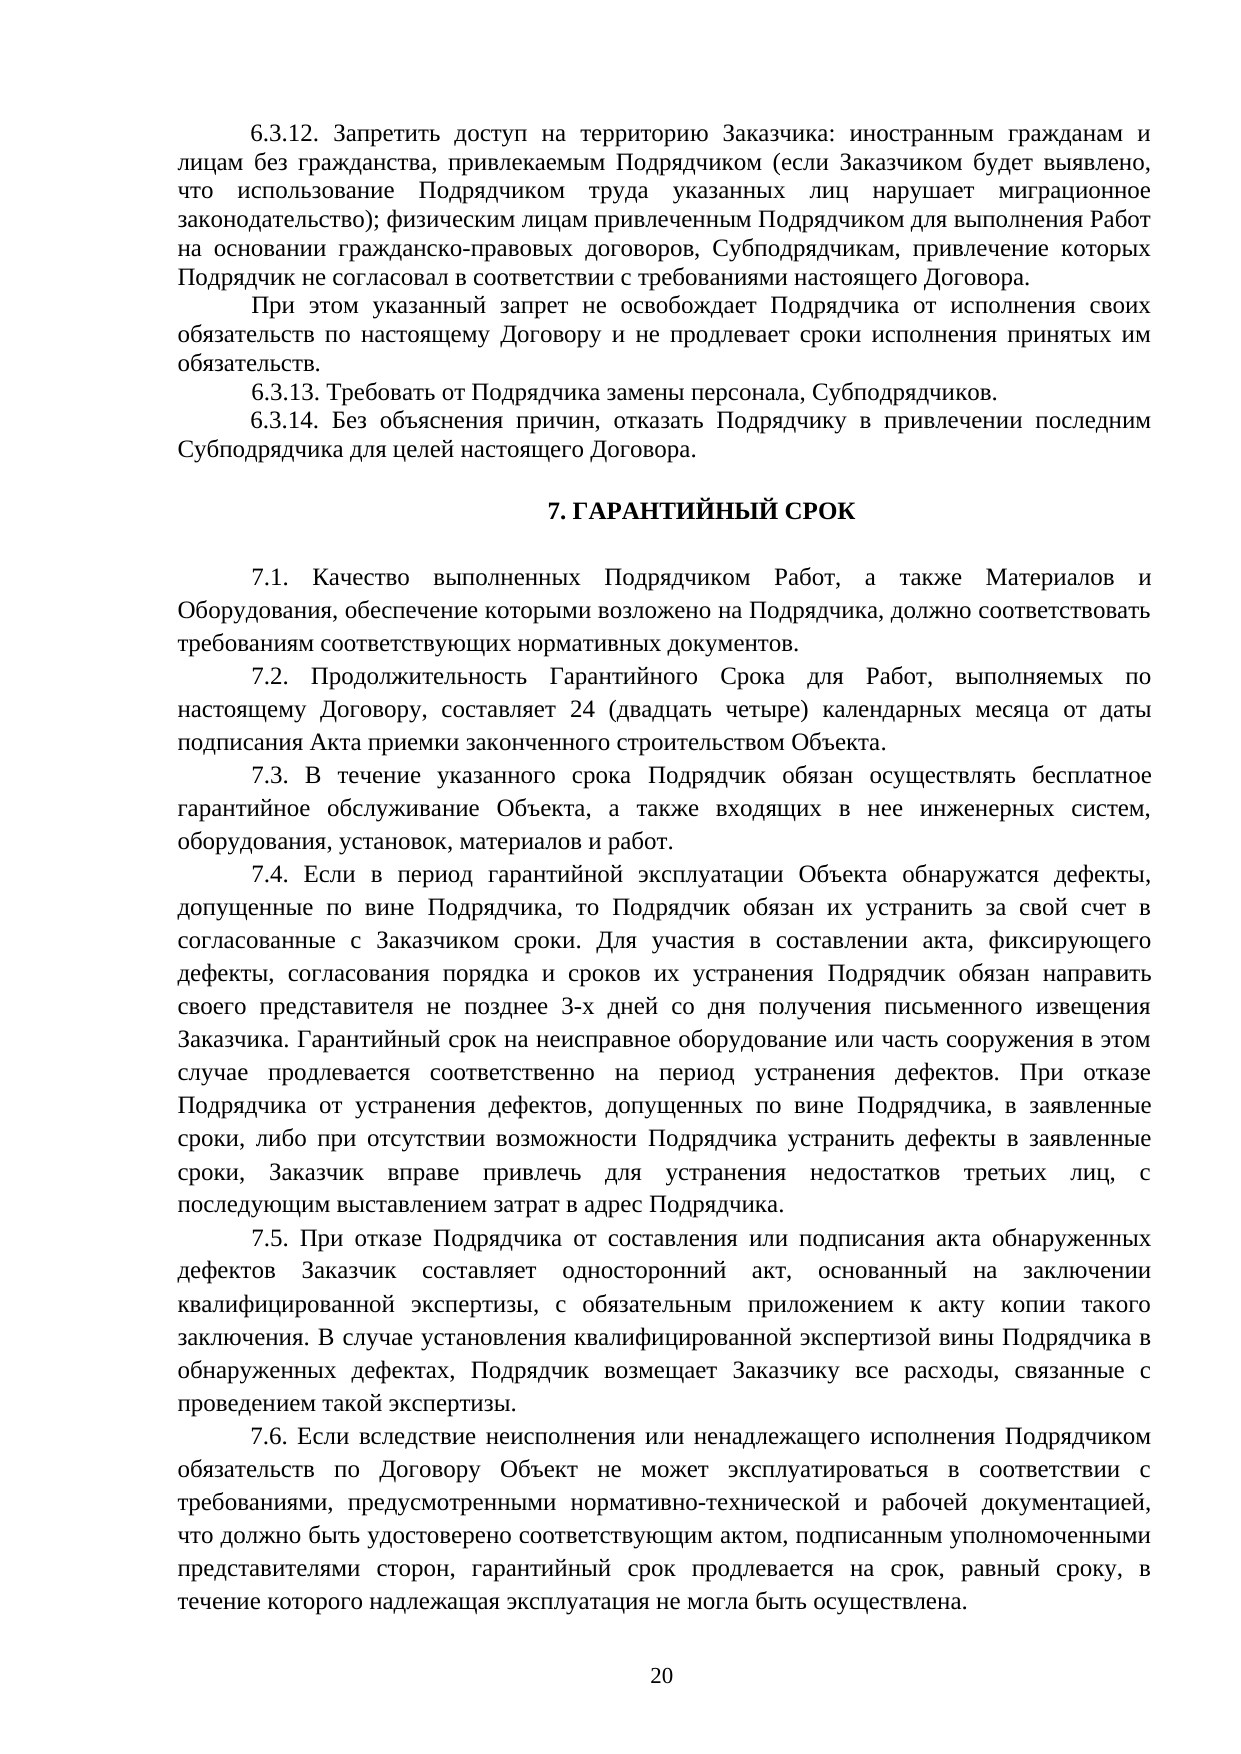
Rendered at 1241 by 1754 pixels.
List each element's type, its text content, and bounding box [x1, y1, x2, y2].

text 7.2. Продолжительность Гарантийного Срока для Работ, выполняемых по настоящему Договору, составляет 24 (двадцать четыре) календарных месяца от даты подписания Акта приемки законченного строительством Объекта. [177, 661, 1152, 756]
text 7.6. Если вследствие неисполнения или ненадлежащего исполнения Подрядчиком обязательств по Договору Объект не может эксплуатироваться в соответствии с требованиями, предусмотренными нормативно-технической и рабочей документацией, что должно быть удостоверено соответствующим актом, подписанным уполномоченными представителями сторон, гарантийный срок продлевается на срок, равный сроку, в течение которого надлежащая эксплуатация не могла быть осуществлена. [177, 1421, 1152, 1614]
text 6.3.12. Запретить доступ на территорию Заказчика: иностранным гражданам и лицам без гражданства, привлекаемым Подрядчиком (если Заказчиком будет выявлено, что использование Подрядчиком труда указанных лиц нарушает миграционное законодательство); физическим лицам привлеченным Подрядчиком для выполнения Работ на основании гражданско-правовых договоров, Субподрядчикам, привлечение которых Подрядчик не согласовал в соответствии с требованиями настоящего Договора. [177, 118, 1152, 291]
text 7.4. Если в период гарантийной эксплуатации Объекта обнаружатся дефекты, допущенные по вине Подрядчика, то Подрядчик обязан их устранить за свой счет в согласованные с Заказчиком сроки. Для участия в составлении акта, фиксирующего дефекты, согласования порядка и сроков их устранения Подрядчик обязан направить своего представителя не позднее 3-х дней со дня получения письменного извещения Заказчика. Гарантийный срок на неисправное оборудование или часть сооружения в этом случае продлевается соответственно на период устранения дефектов. При отказе Подрядчика от устранения дефектов, допущенных по вине Подрядчика, в заявленные сроки, либо при отсутствии возможности Подрядчика устранить дефекты в заявленные сроки, Заказчик вправе привлечь для устранения недостатков третьих лиц, с последующим выставлением затрат в адрес Подрядчика. [177, 859, 1152, 1218]
text 7.3. В течение указанного срока Подрядчик обязан осуществлять бесплатное гарантийное обслуживание Объекта, а также входящих в нее инженерных систем, оборудования, установок, материалов и работ. [177, 760, 1152, 855]
text 7.1. Качество выполненных Подрядчиком Работ, а также Материалов и Оборудования, обеспечение которыми возложено на Подрядчика, должно соответствовать требованиям соответствующих нормативных документов. [177, 562, 1152, 657]
text 7.5. При отказе Подрядчика от составления или подписания акта обнаруженных дефектов Заказчик составляет односторонний акт, основанный на заключении квалифицированной экспертизы, с обязательным приложением к акту копии такого заключения. В случае установления квалифицированной экспертизой вины Подрядчика в обнаруженных дефектах, Подрядчик возмещает Заказчику все расходы, связанные с проведением такой экспертизы. [177, 1223, 1152, 1416]
text 6.3.13. Требовать от Подрядчика замены персонала, Субподрядчиков. [177, 377, 1152, 406]
text При этом указанный запрет не освобождает Подрядчика от исполнения своих обязательств по настоящему Договору и не продлевает сроки исполнения принятых им обязательств. [177, 291, 1152, 377]
text 6.3.14. Без объяснения причин, отказать Подрядчику в привлечении последним Субподрядчика для целей настоящего Договора. [177, 406, 1152, 463]
text 7. ГАРАНТИЙНЫЙ СРОК [177, 496, 1152, 525]
